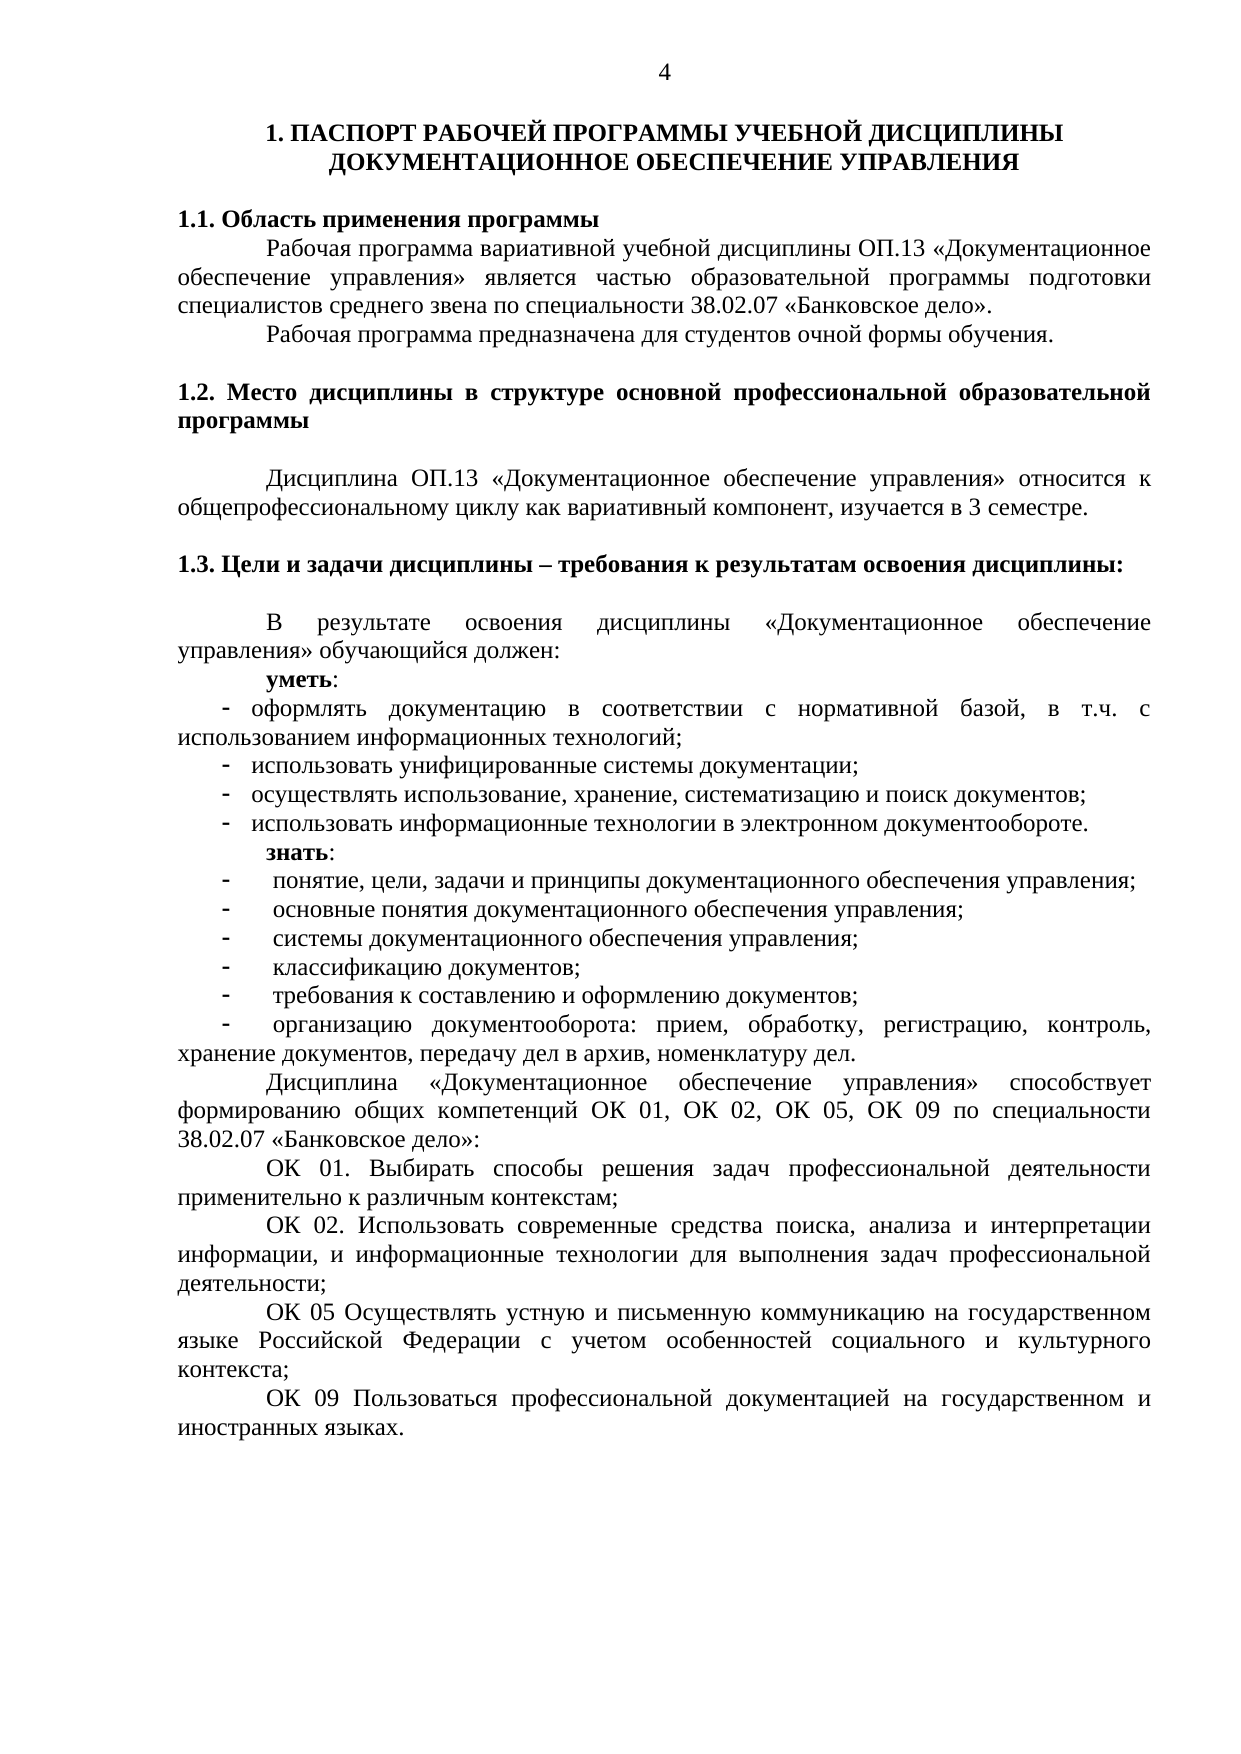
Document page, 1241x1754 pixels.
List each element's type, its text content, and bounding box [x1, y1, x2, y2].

text В результате освоения дисциплины «Документационное обеспечение управления» обучающийся должен: [177, 607, 1152, 664]
list осуществлять использование, хранение, систематизацию и поиск документов; [177, 779, 1152, 808]
text ОК 01. Выбирать способы решения задач профессиональной деятельности применительно к различным контекстам; [177, 1153, 1152, 1211]
text ОК 02. Использовать современные средства поиска, анализа и интерпретации информации, и информационные технологии для выполнения задач профессиональной деятельности; [177, 1211, 1152, 1297]
list понятие, цели, задачи и принципы документационного обеспечения управления; [177, 866, 1152, 894]
list классификацию документов; [177, 952, 1152, 981]
text Дисциплина ОП.13 «Документационное обеспечение управления» относится к общепрофессиональному циклу как вариативный компонент, изучается в 3 семестре. [177, 463, 1152, 521]
text Рабочая программа предназначена для студентов очной формы обучения. [177, 319, 1152, 348]
list использовать информационные технологии в электронном документообороте. [177, 808, 1152, 837]
list организацию документооборота: прием, обработку, регистрацию, контроль, хранение документов, передачу дел в архив, номенклатуру дел. [177, 1009, 1152, 1067]
list использовать унифицированные системы документации; [177, 751, 1152, 779]
text Рабочая программа вариативной учебной дисциплины ОП.13 «Документационное обеспечение управления» является частью образовательной программы подготовки специалистов среднего звена по специальности 38.02.07 «Банковское дело». [177, 233, 1152, 319]
text 1. ПАСПОРТ РАБОЧЕЙ ПРОГРАММЫ УЧЕБНОЙ ДИСЦИПЛИНЫ [177, 118, 1152, 147]
list оформлять документацию в соответствии с нормативной базой, в т.ч. с использованием информационных технологий; [177, 693, 1152, 751]
text 1.1. Область применения программы [177, 204, 1171, 233]
list требования к составлению и оформлению документов; [177, 981, 1152, 1009]
text 1.3. Цели и задачи дисциплины – требования к результатам освоения дисциплины: [177, 549, 1152, 578]
text ОК 09 Пользоваться профессиональной документацией на государственном и иностранных языках. [177, 1383, 1152, 1441]
text ОК 05 Осуществлять устную и письменную коммуникацию на государственном языке Российской Федерации с учетом особенностей социального и культурного контекста; [177, 1297, 1152, 1383]
list системы документационного обеспечения управления; [177, 923, 1152, 952]
list основные понятия документационного обеспечения управления; [177, 894, 1152, 923]
text ДОКУМЕНТАЦИОННОЕ ОБЕСПЕЧЕНИЕ УПРАВЛЕНИЯ [177, 147, 1171, 176]
text знать: [177, 837, 1152, 866]
text 1.2. Место дисциплины в структуре основной профессиональной образовательной программы [177, 377, 1152, 434]
text уметь: [177, 664, 1152, 693]
text Дисциплина «Документационное обеспечение управления» способствует формированию общих компетенций ОК 01, ОК 02, ОК 05, ОК 09 по специальности 38.02.07 «Банковское дело»: [177, 1067, 1152, 1153]
